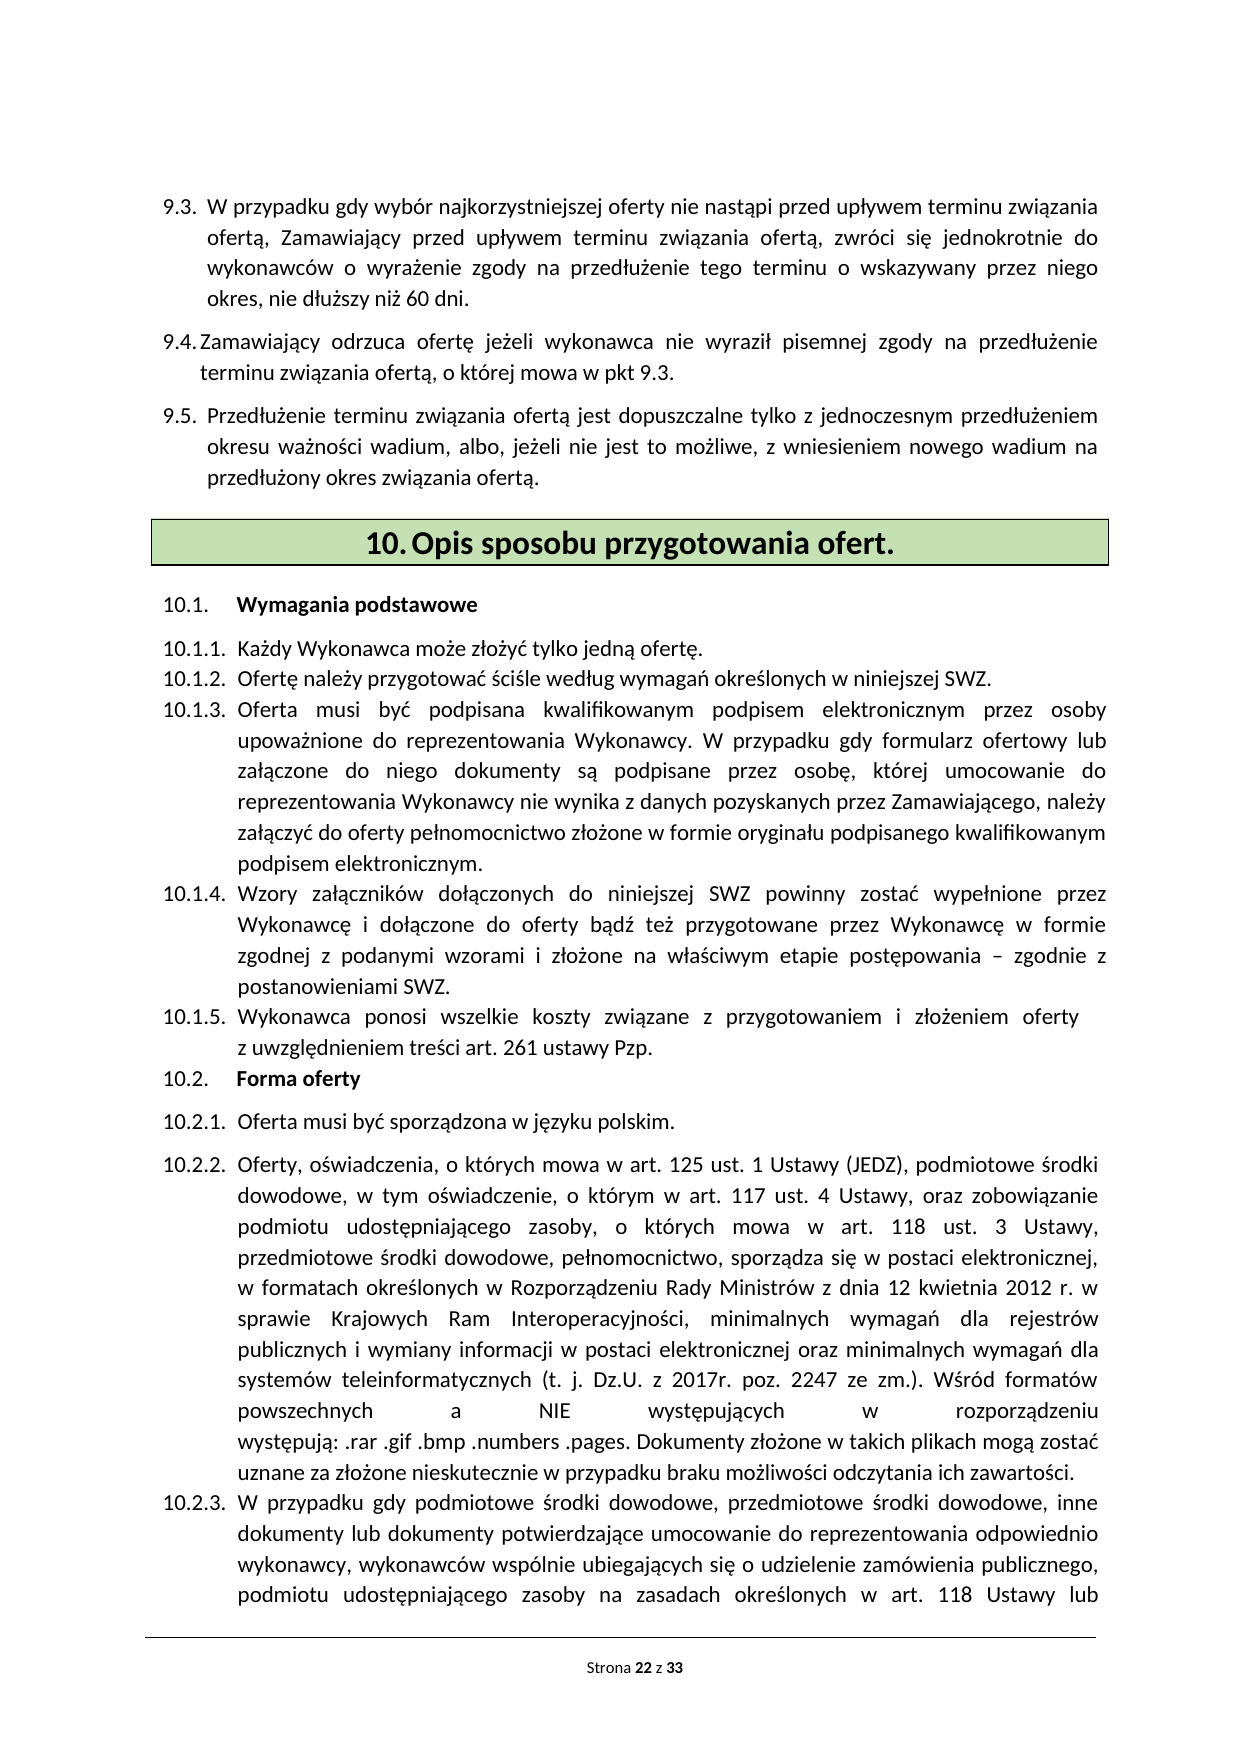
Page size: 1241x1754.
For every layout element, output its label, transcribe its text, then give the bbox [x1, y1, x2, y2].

list W przypadku gdy wybór najkorzystniejszej oferty nie nastąpi przed upływem terminu związania ofertą, Zamawiający przed upływem terminu związania ofertą, zwróci się jednokrotnie do wykonawców o wyrażenie zgody na przedłużenie tego terminu o wskazywany przez niego okres, nie dłuższy niż 60 dni. [162, 192, 1100, 312]
list Oferta musi być podpisana kwalifikowanym podpisem elektronicznym przez osoby upoważnione do reprezentowania Wykonawcy. W przypadku gdy formularz ofertowy lub załączone do niego dokumenty są podpisane przez osobę, której umocowanie do reprezentowania Wykonawcy nie wynika z danych pozyskanych przez Zamawiającego, należy załączyć do oferty pełnomocnictwo złożone w formie oryginału podpisanego kwalifikowanym podpisem elektronicznym. [162, 695, 1108, 877]
subtitle Opis sposobu przygotowania ofert. [152, 520, 1108, 564]
list Każdy Wykonawca może złożyć tylko jedną ofertę. [162, 634, 1100, 662]
list Wymagania podstawowe [162, 591, 1100, 618]
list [162, 1488, 1100, 1609]
list Zamawiający odrzuca ofertę jeżeli wykonawca nie wyraził pisemnej zgody na przedłużenie terminu związania ofertą, o której mowa w pkt 9.3. [162, 327, 1100, 386]
list Oferty, oświadczenia, o których mowa w art. 125 ust. 1 Ustawy (JEDZ), podmiotowe środki dowodowe, w tym oświadczenie, o którym w art. 117 ust. 4 Ustawy, oraz zobowiązanie podmiotu udostępniającego zasoby, o których mowa w art. 118 ust. 3 Ustawy, przedmiotowe środki dowodowe, pełnomocnictwo, sporządza się w postaci elektronicznej, w formatach określonych w Rozporządzeniu Rady Ministrów z dnia 12 kwietnia 2012 r. w sprawie Krajowych Ram Interoperacyjności, minimalnych wymagań dla rejestrów publicznych i wymiany informacji w postaci elektronicznej oraz minimalnych wymagań dla systemów teleinformatycznych (t. j. Dz.U. z 2017r. poz. 2247 ze zm.). Wśród formatów powszechnych a NIE występujących w rozporządzeniu występują: .rar .gif .bmp .numbers .pages. Dokumenty złożone w takich plikach mogą zostać uznane za złożone nieskutecznie w przypadku braku możliwości odczytania ich zawartości. [162, 1150, 1100, 1486]
list Wykonawca ponosi wszelkie koszty związane z przygotowaniem i złożeniem oferty z uwzględnieniem treści art. 261 ustawy Pzp. [162, 1002, 1108, 1061]
list Oferta musi być sporządzona w języku polskim. [162, 1107, 1100, 1135]
list Forma oferty [162, 1064, 1100, 1092]
list Przedłużenie terminu związania ofertą jest dopuszczalne tylko z jednoczesnym przedłużeniem okresu ważności wadium, albo, jeżeli nie jest to możliwe, z wniesieniem nowego wadium na przedłużony okres związania ofertą. [162, 401, 1100, 491]
list Ofertę należy przygotować ściśle według wymagań określonych w niniejszej SWZ. [162, 664, 1100, 692]
list Wzory załączników dołączonych do niniejszej SWZ powinny zostać wypełnione przez Wykonawcę i dołączone do oferty bądź też przygotowane przez Wykonawcę w formie zgodnej z podanymi wzorami i złożone na właściwym etapie postępowania – zgodnie z postanowieniami SWZ. [162, 879, 1108, 1000]
